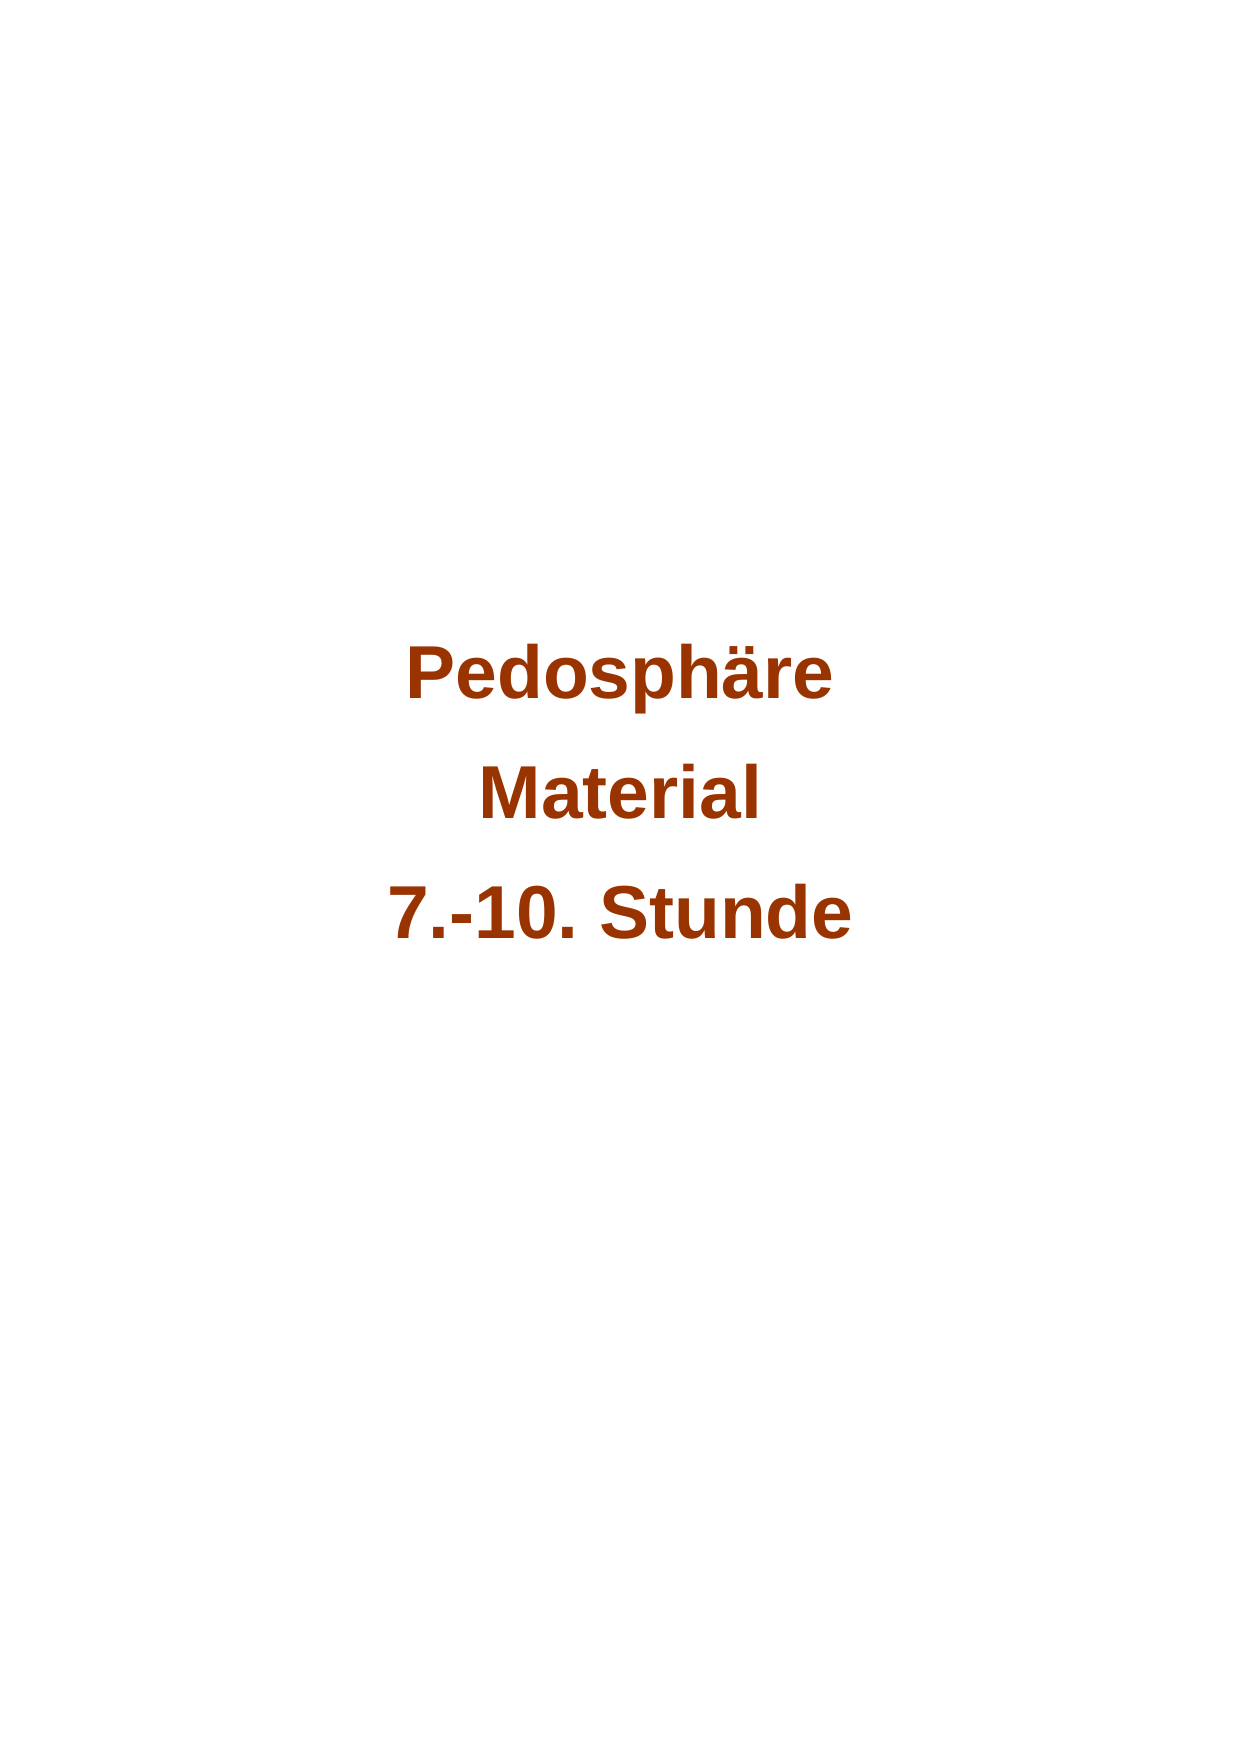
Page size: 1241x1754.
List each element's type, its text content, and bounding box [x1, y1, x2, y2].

text Material [148, 748, 1093, 834]
text Pedosphäre [148, 628, 1093, 714]
text 7.-10. Stunde [148, 868, 1093, 954]
